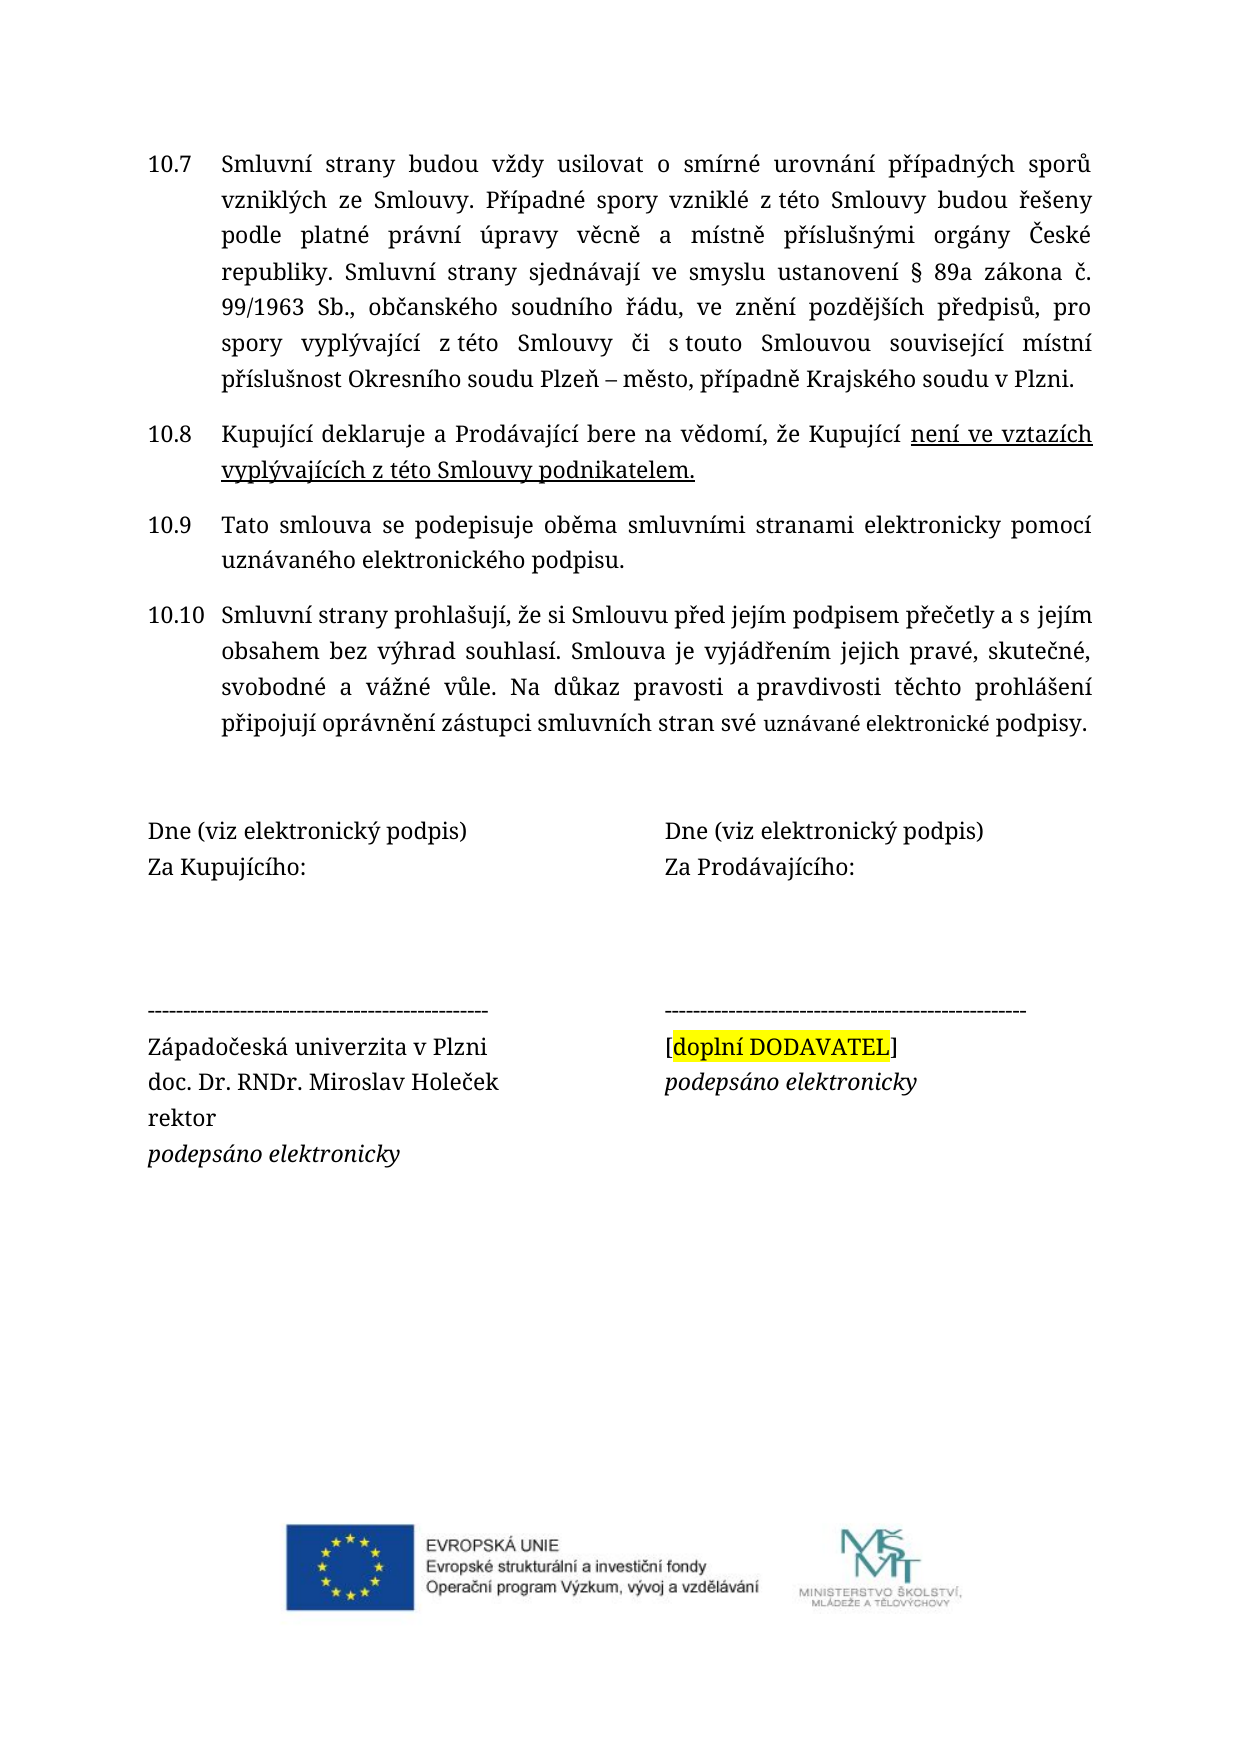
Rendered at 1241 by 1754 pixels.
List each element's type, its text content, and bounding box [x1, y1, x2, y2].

text 10.9 Tato smlouva se podepisuje oběma smluvními stranami elektronicky pomocí uznávaného elektronického podpisu. [148, 508, 1093, 576]
picture [242, 1483, 999, 1653]
text 10.10 Smluvní strany prohlašují, že si Smlouvu před jejím podpisem přečetly a s jejím obsahem bez výhrad souhlasí. Smlouva je vyjádřením jejich pravé, skutečné, svobodné a vážné vůle. Na důkaz pravosti a pravdivosti těchto prohlášení připojují oprávnění zástupci smluvních stran své uznávané elektronické podpisy. [148, 599, 1093, 738]
text 10.7 Smluvní strany budou vždy usilovat o smírné urovnání případných sporů vzniklých ze Smlouvy. Případné spory vzniklé z této Smlouvy budou řešeny podle platné právní úpravy věcně a místně příslušnými orgány České republiky. Smluvní strany sjednávají ve smyslu ustanovení § 89a zákona č. 99/1963 Sb., občanského soudního řádu, ve znění pozdějších předpisů, pro spory vyplývající z této Smlouvy či s touto Smlouvou související místní příslušnost Okresního soudu Plzeň – město, případně Krajského soudu v Plzni. [148, 148, 1093, 394]
table_header Dne (viz elektronický podpis) Za Kupujícího: ------------------------------------------------ Západočeská univerzita v Plzni doc. Dr. RNDr. Miroslav Holeček rektor podepsáno elektronicky [136, 815, 576, 1230]
text 10.8 Kupující deklaruje a Prodávající bere na vědomí, že Kupující není ve vztazích vyplývajících z této Smlouvy podnikatelem. [148, 418, 1093, 485]
table_header Dne (viz elektronický podpis) Za Prodávajícího: --------------------------------------------------- [doplní DODAVATEL] podepsáno elektronicky [576, 815, 1048, 1230]
